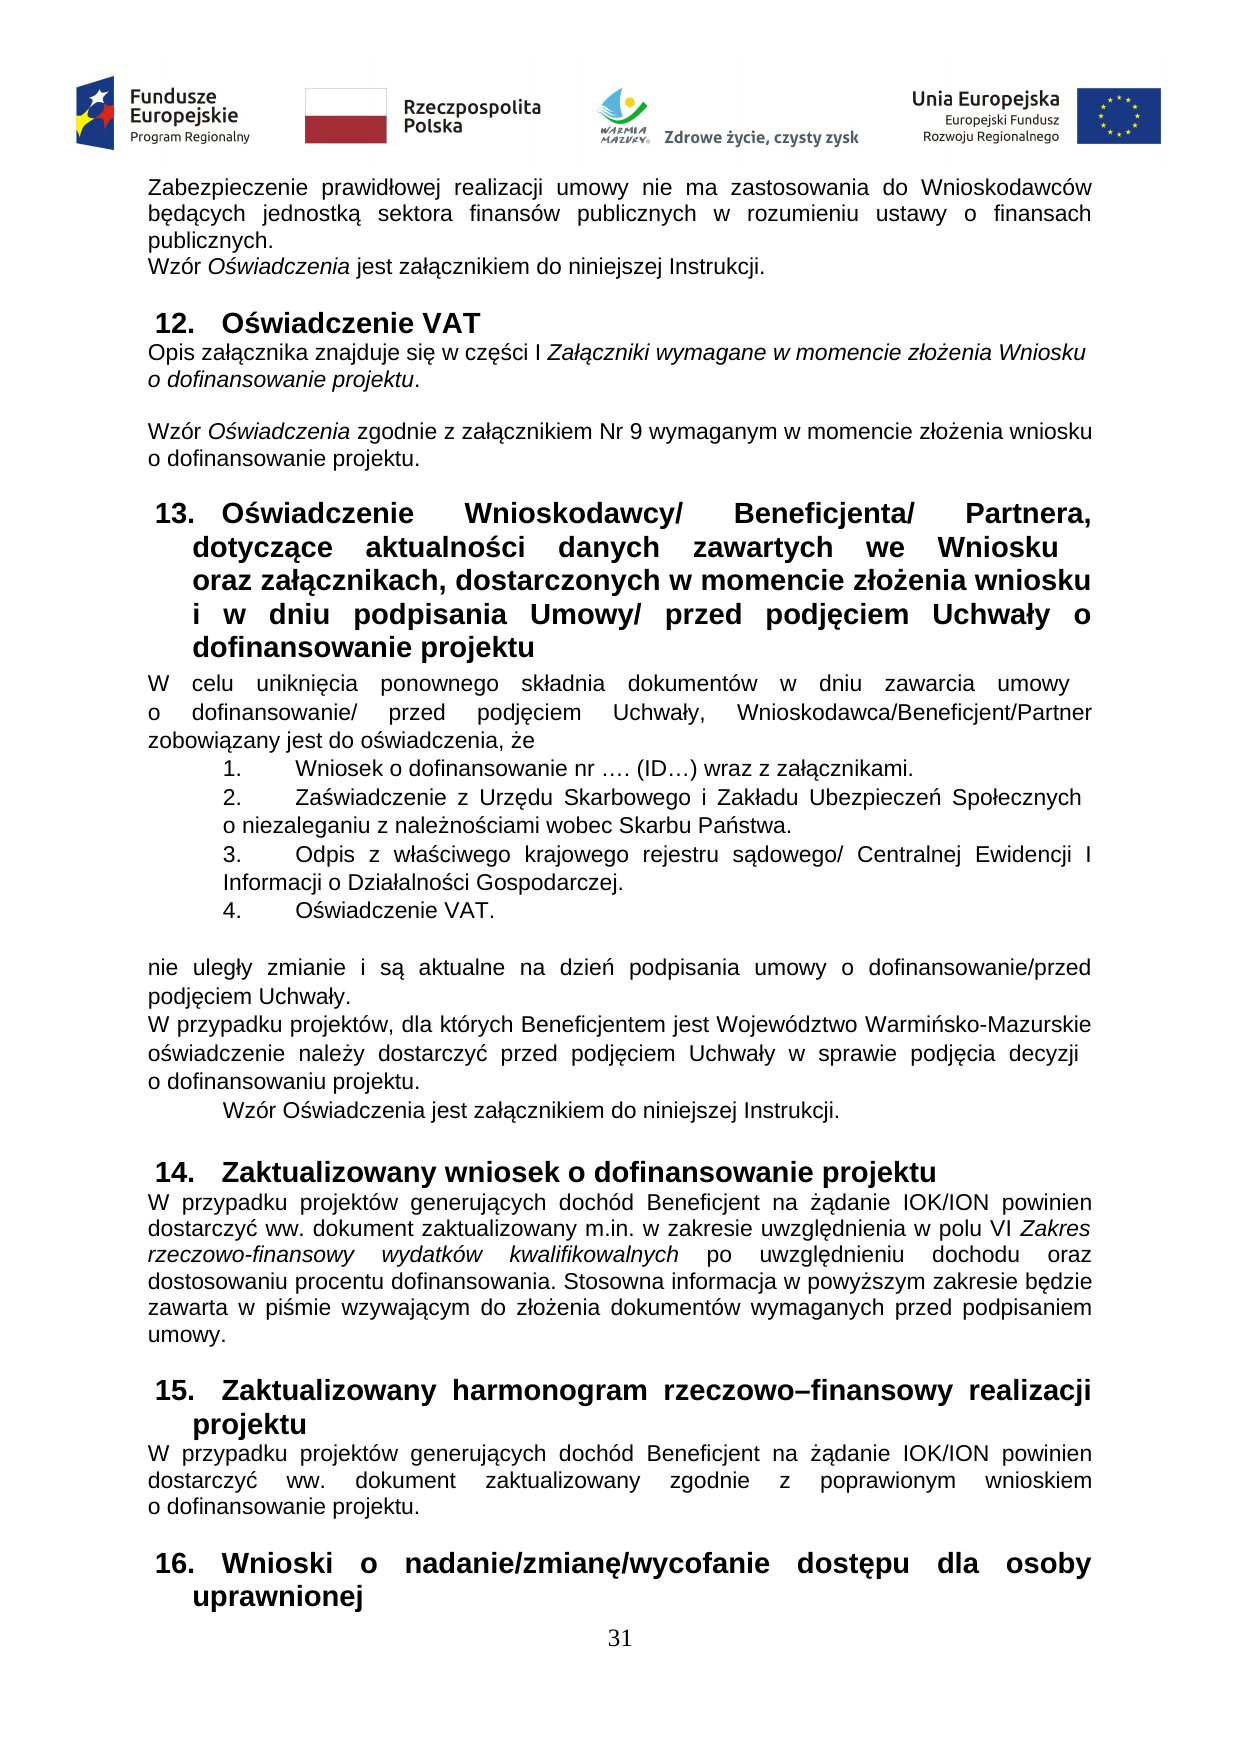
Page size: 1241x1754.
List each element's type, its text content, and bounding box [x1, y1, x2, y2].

text Zabezpieczenie prawidłowej realizacji umowy nie ma zastosowania do Wnioskodawców będących jednostką sektora finansów publicznych w rozumieniu ustawy o finansach publicznych. [148, 168, 1093, 253]
text W przypadku projektów generujących dochód Beneficjent na żądanie IOK/ION powinien dostarczyć ww. dokument zaktualizowany m.in. w zakresie uwzględnienia w polu VI Zakres rzeczowo-finansowy wydatków kwalifikowalnych po uwzględnieniu dochodu oraz dostosowaniu procentu dofinansowania. Stosowna informacja w powyższym zakresie będzie zawarta w piśmie wzywającym do złożenia dokumentów wymaganych przed podpisaniem umowy. [148, 1189, 1093, 1347]
list W przypadku projektów, dla których Beneficjentem jest Województwo Warmińsko-Mazurskie oświadczenie należy dostarczyć przed podjęciem Uchwały w sprawie podjęcia decyzji o dofinansowaniu projektu. [148, 1011, 1093, 1094]
text Wzór Oświadczenia jest załącznikiem do niniejszej Instrukcji. [148, 253, 1093, 279]
list 3. Odpis z właściwego krajowego rejestru sądowego/ Centralnej Ewidencji I Informacji o Działalności Gospodarczej. [223, 841, 1093, 895]
subtitle Oświadczenie Wnioskodawcy/ Beneficjenta/ Partnera, dotyczące aktualności danych zawartych we Wniosku oraz załącznikach, dostarczonych w momencie złożenia wniosku i w dniu podpisania Umowy/ przed podjęciem Uchwały o dofinansowanie projektu [154, 496, 1093, 664]
list W celu uniknięcia ponownego składnia dokumentów w dniu zawarcia umowy o dofinansowanie/ przed podjęciem Uchwały, Wnioskodawca/Beneficjent/Partner zobowiązany jest do oświadczenia, że [148, 670, 1093, 753]
list 4. Oświadczenie VAT. [223, 897, 1093, 924]
list Zaktualizowany harmonogram rzeczowo–finansowy realizacji projektu [154, 1373, 1093, 1440]
list Wzór Oświadczenia jest załącznikiem do niniejszej Instrukcji. [223, 1097, 1093, 1123]
picture [35, 55, 1198, 168]
list Zaktualizowany wniosek o dofinansowanie projektu [154, 1155, 1093, 1189]
text Opis załącznika znajduje się w części I Załączniki wymagane w momencie złożenia Wniosku o dofinansowanie projektu. [148, 339, 1093, 392]
list Wnioski o nadanie/zmianę/wycofanie dostępu dla osoby uprawnionej [154, 1546, 1093, 1613]
text W przypadku projektów generujących dochód Beneficjent na żądanie IOK/ION powinien dostarczyć ww. dokument zaktualizowany zgodnie z poprawionym wnioskiem o dofinansowanie projektu. [148, 1440, 1093, 1519]
text Wzór Oświadczenia zgodnie z załącznikiem Nr 9 wymaganym w momencie złożenia wniosku o dofinansowanie projektu. [148, 418, 1093, 471]
list 1. Wniosek o dofinansowanie nr …. (ID…) wraz z załącznikami. [223, 755, 1093, 782]
list Oświadczenie VAT [154, 306, 1093, 339]
list nie uległy zmianie i są aktualne na dzień podpisania umowy o dofinansowanie/przed podjęciem Uchwały. [148, 954, 1093, 1009]
list 2. Zaświadczenie z Urzędu Skarbowego i Zakładu Ubezpieczeń Społecznych o niezaleganiu z należnościami wobec Skarbu Państwa. [223, 784, 1093, 838]
